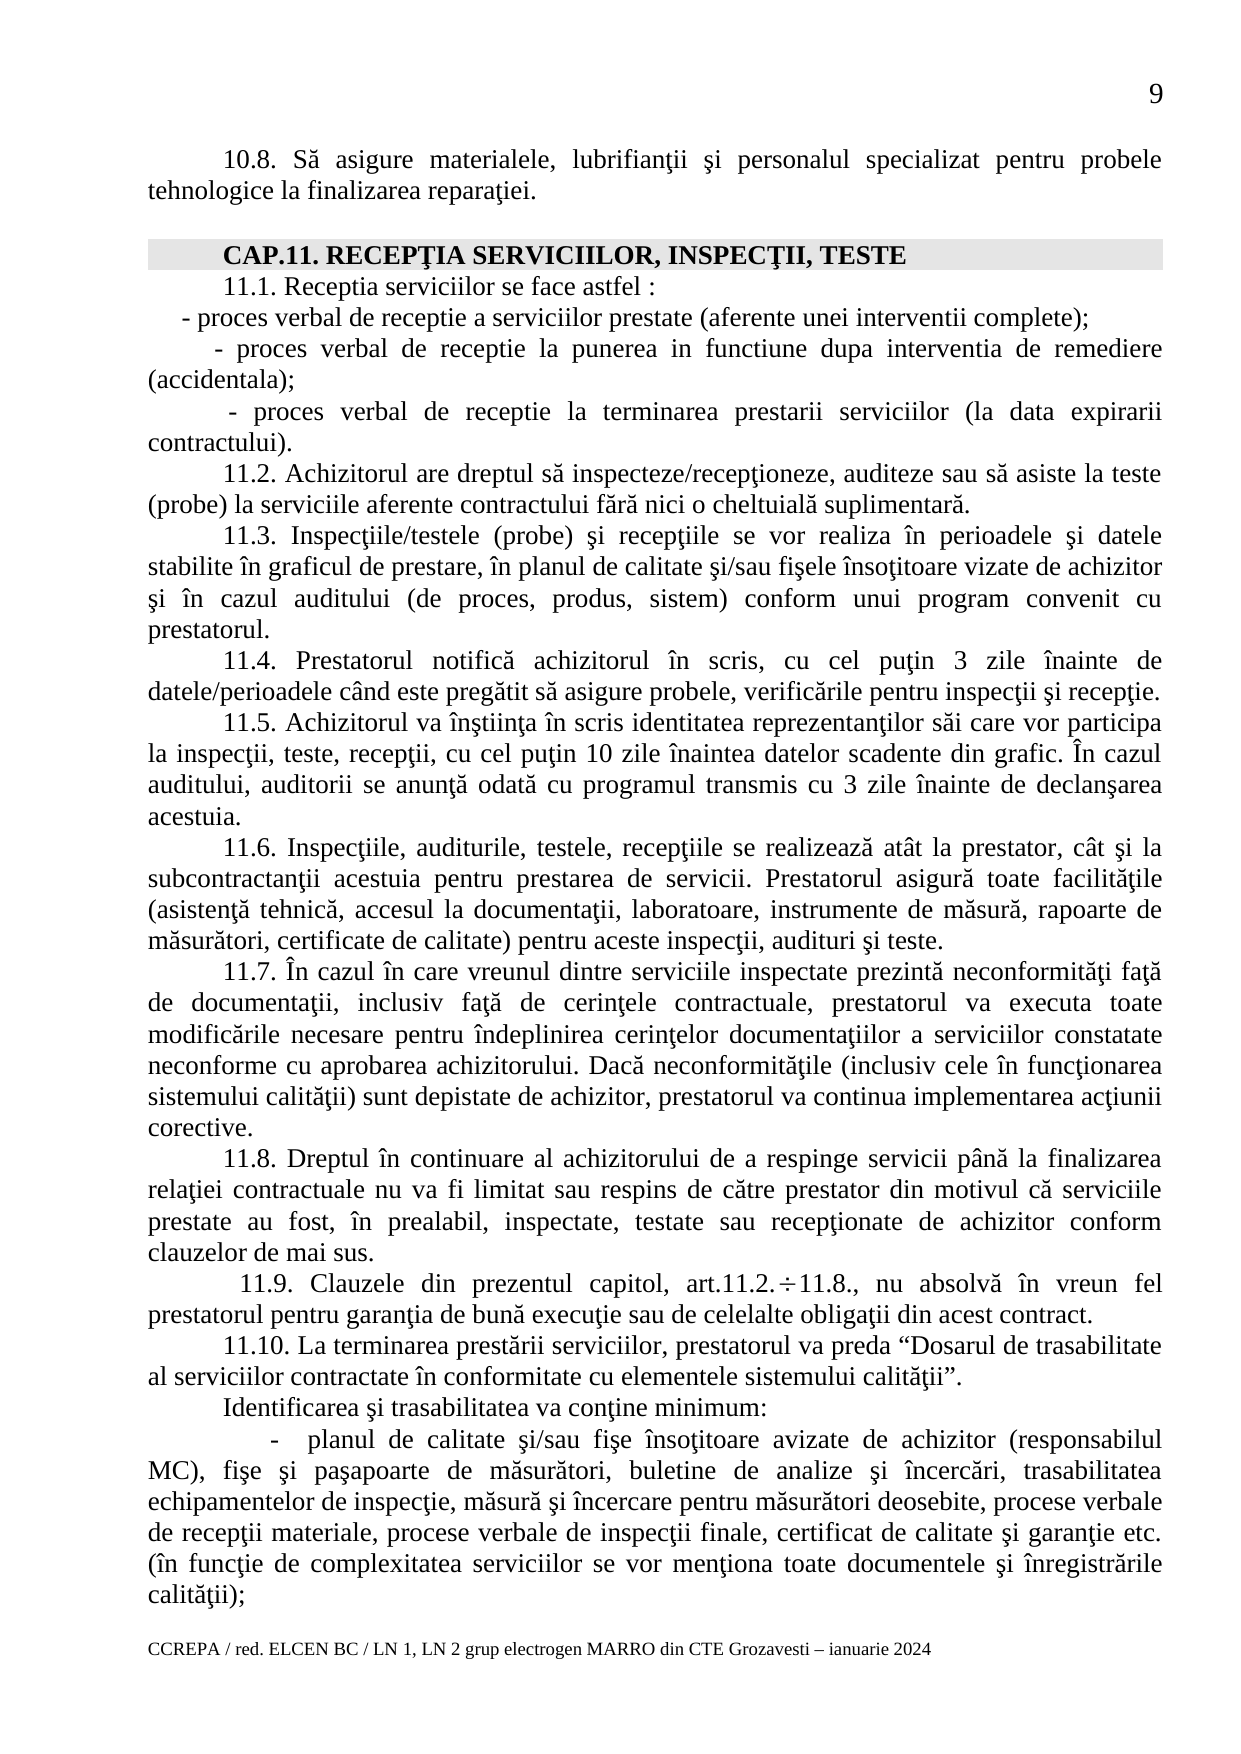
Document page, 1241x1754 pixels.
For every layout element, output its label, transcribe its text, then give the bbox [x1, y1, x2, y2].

text 11.7. În cazul în care vreunul dintre serviciile inspectate prezintă neconformităţi faţă de documentaţii, inclusiv faţă de cerinţele contractuale, prestatorul va executa toate modificările necesare pentru îndeplinirea cerinţelor documentaţiilor a serviciilor constatate neconforme cu aprobarea achizitorului. Dacă neconformităţile (inclusiv cele în funcţionarea sistemului calităţii) sunt depistate de achizitor, prestatorul va continua implementarea acţiunii corective. [148, 955, 1163, 1142]
text - proces verbal de receptie la terminarea prestarii serviciilor (la data expirarii contractului). [148, 395, 1163, 457]
text Identificarea şi trasabilitatea va conţine minimum: [148, 1392, 1163, 1423]
text 11.9. Clauzele din prezentul capitol, art.11.2.11.8., nu absolvă în vreun fel prestatorul pentru garanţia de bună execuţie sau de celelalte obligaţii din acest contract. [148, 1267, 1163, 1329]
text 11.4. Prestatorul notifică achizitorul în scris, cu cel puţin 3 zile înainte de datele/perioadele când este pregătit să asigure probele, verificările pentru inspecţii şi recepţie. [148, 644, 1163, 706]
text 10.8. Să asigure materialele, lubrifianţii şi personalul specializat pentru probele tehnologice la finalizarea reparaţiei. [148, 143, 1163, 206]
text 11.5. Achizitorul va înştiinţa în scris identitatea reprezentanţilor săi care vor participa la inspecţii, teste, recepţii, cu cel puţin 10 zile înaintea datelor scadente din grafic. În cazul auditului, auditorii se anunţă odată cu programul transmis cu 3 zile înainte de declanşarea acestuia. [148, 706, 1163, 831]
subtitle CAP.11. RECEPŢIA SERVICIILOR, INSPECŢII, TESTE [148, 239, 1163, 270]
text 11.6. Inspecţiile, auditurile, testele, recepţiile se realizează atât la prestator, cât şi la subcontractanţii acestuia pentru prestarea de servicii. Prestatorul asigură toate facilităţile (asistenţă tehnică, accesul la documentaţii, laboratoare, instrumente de măsură, rapoarte de măsurători, certificate de calitate) pentru aceste inspecţii, audituri şi teste. [148, 831, 1163, 955]
text 11.10. La terminarea prestării serviciilor, prestatorul va preda “Dosarul de trasabilitate al serviciilor contractate în conformitate cu elementele sistemului calităţii”. [148, 1329, 1163, 1392]
text 11.3. Inspecţiile/testele (probe) şi recepţiile se vor realiza în perioadele şi datele stabilite în graficul de prestare, în planul de calitate şi/sau fişele însoţitoare vizate de achizitor şi în cazul auditului (de proces, produs, sistem) conform unui program convenit cu prestatorul. [148, 519, 1163, 644]
text - proces verbal de receptie la punerea in functiune dupa interventia de remediere (accidentala); [148, 332, 1163, 395]
text - proces verbal de receptie a serviciilor prestate (aferente unei interventii complete); [148, 301, 1163, 332]
text 11.8. Dreptul în continuare al achizitorului de a respinge servicii până la finalizarea relaţiei contractuale nu va fi limitat sau respins de către prestator din motivul că serviciile prestate au fost, în prealabil, inspectate, testate sau recepţionate de achizitor conform clauzelor de mai sus. [148, 1142, 1163, 1267]
list planul de calitate şi/sau fişe însoţitoare avizate de achizitor (responsabilul MC), fişe şi paşapoarte de măsurători, buletine de analize şi încercări, trasabilitatea echipamentelor de inspecţie, măsură şi încercare pentru măsurători deosebite, procese verbale de recepţii materiale, procese verbale de inspecţii finale, certificat de calitate şi garanţie etc. (în funcţie de complexitatea serviciilor se vor menţiona toate documentele şi înregistrările calităţii); [148, 1423, 1163, 1609]
text 11.2. Achizitorul are dreptul să inspecteze/recepţioneze, auditeze sau să asiste la teste (probe) la serviciile aferente contractului fără nici o cheltuială suplimentară. [148, 457, 1163, 519]
text 11.1. Receptia serviciilor se face astfel : [148, 270, 1163, 301]
